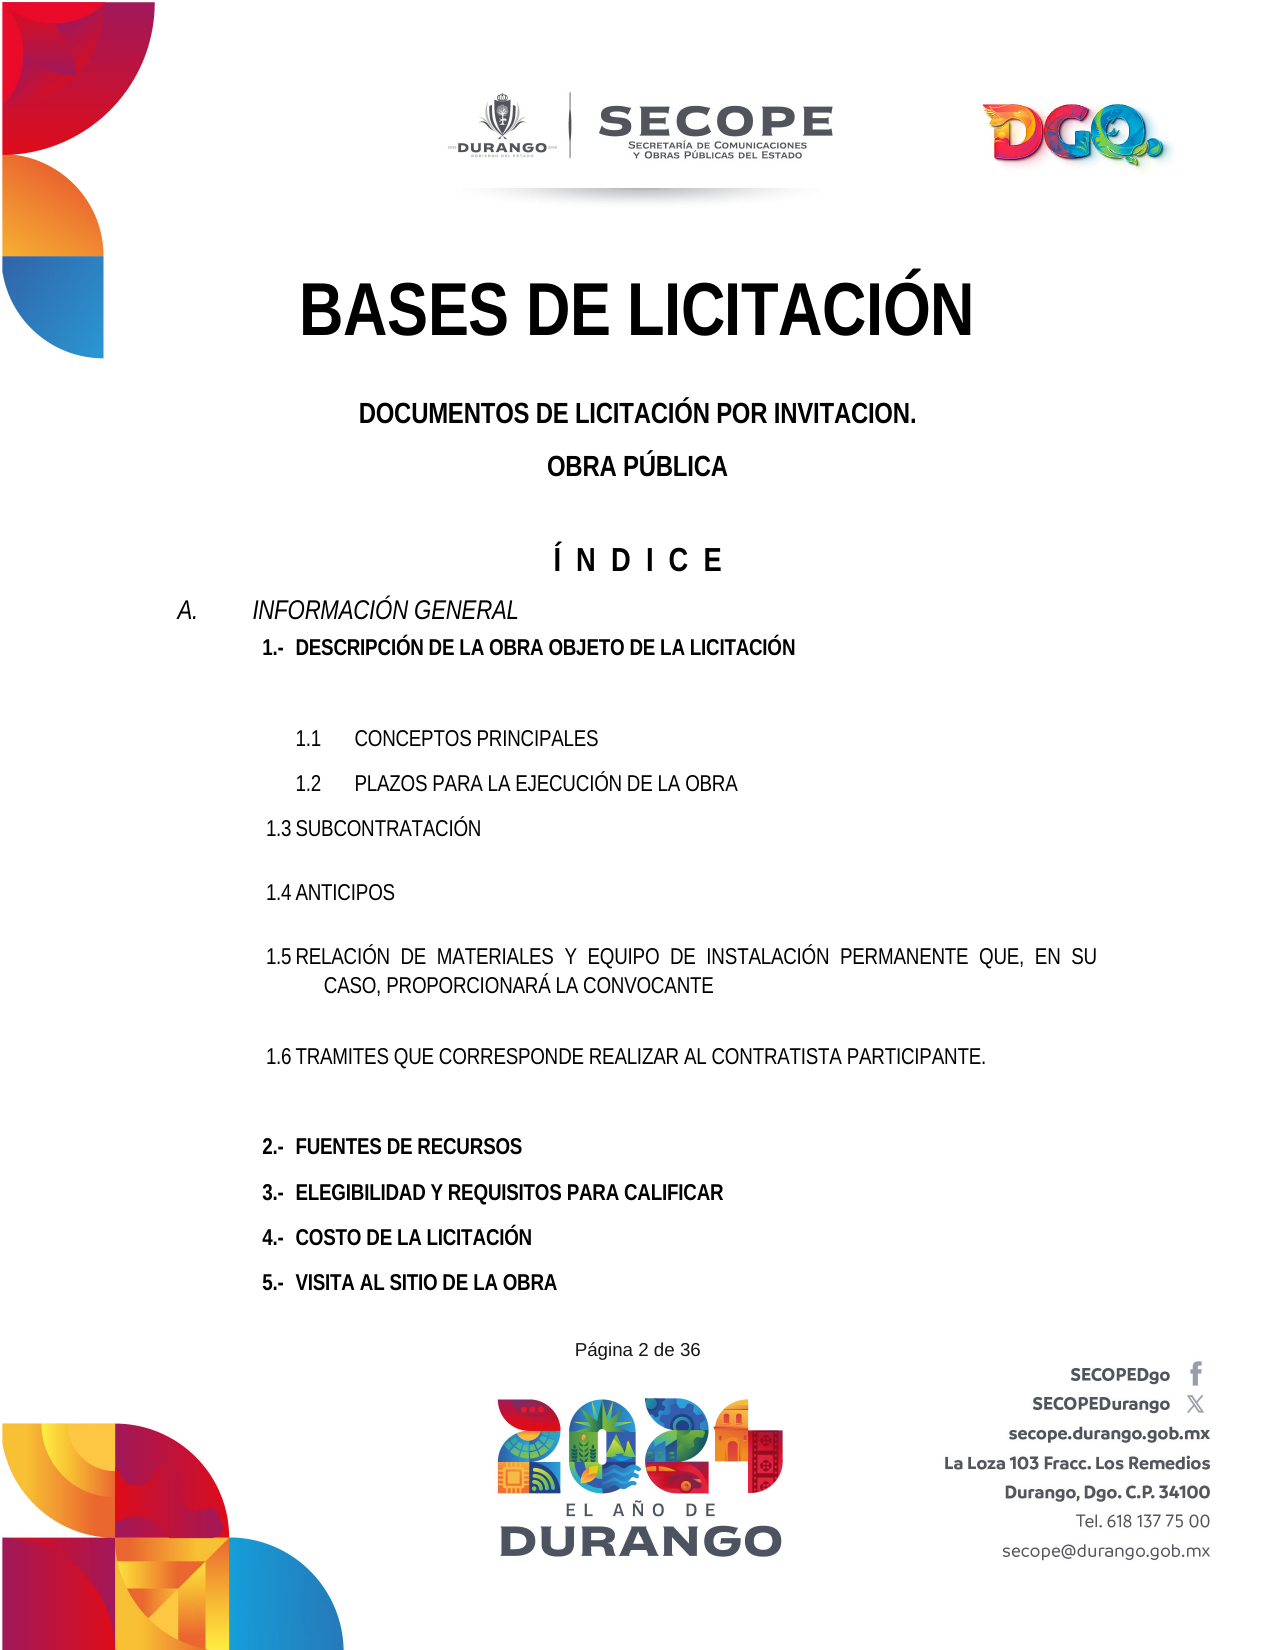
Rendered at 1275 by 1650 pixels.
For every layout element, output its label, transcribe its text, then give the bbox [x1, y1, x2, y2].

list TRAMITES QUE CORRESPONDE REALIZAR AL CONTRATISTA PARTICIPANTE. [266, 1043, 1098, 1069]
text Í N D I C E [177, 540, 1098, 579]
picture [2, 1, 1275, 1650]
text 1.- DESCRIPCIÓN DE LA OBRA OBJETO DE LA LICITACIÓN [177, 634, 1098, 661]
text 2.- FUENTES DE RECURSOS [177, 1133, 1098, 1160]
text DOCUMENTOS DE LICITACIÓN POR INVITACION. [177, 396, 1098, 430]
list SUBCONTRATACIÓN [266, 815, 1098, 841]
text BASES DE LICITACIÓN [177, 265, 1098, 351]
text 3.- ELEGIBILIDAD Y REQUISITOS PARA CALIFICAR [177, 1178, 1098, 1205]
text 4.- COSTO DE LA LICITACIÓN [177, 1223, 1098, 1250]
text 1.1 CONCEPTOS PRINCIPALES [177, 724, 1098, 751]
text 5.- VISITA AL SITIO DE LA OBRA [177, 1269, 1098, 1295]
text A. INFORMACIÓN GENERAL [177, 598, 1098, 625]
list RELACIÓN DE MATERIALES Y EQUIPO DE INSTALACIÓN PERMANENTE QUE, EN SU CASO, PROPORCIONARÁ LA CONVOCANTE [266, 943, 1098, 998]
text OBRA PÚBLICA [177, 449, 1098, 482]
text 1.2 PLAZOS PARA LA EJECUCIÓN DE LA OBRA [177, 769, 1098, 796]
list ANTICIPOS [266, 879, 1098, 905]
